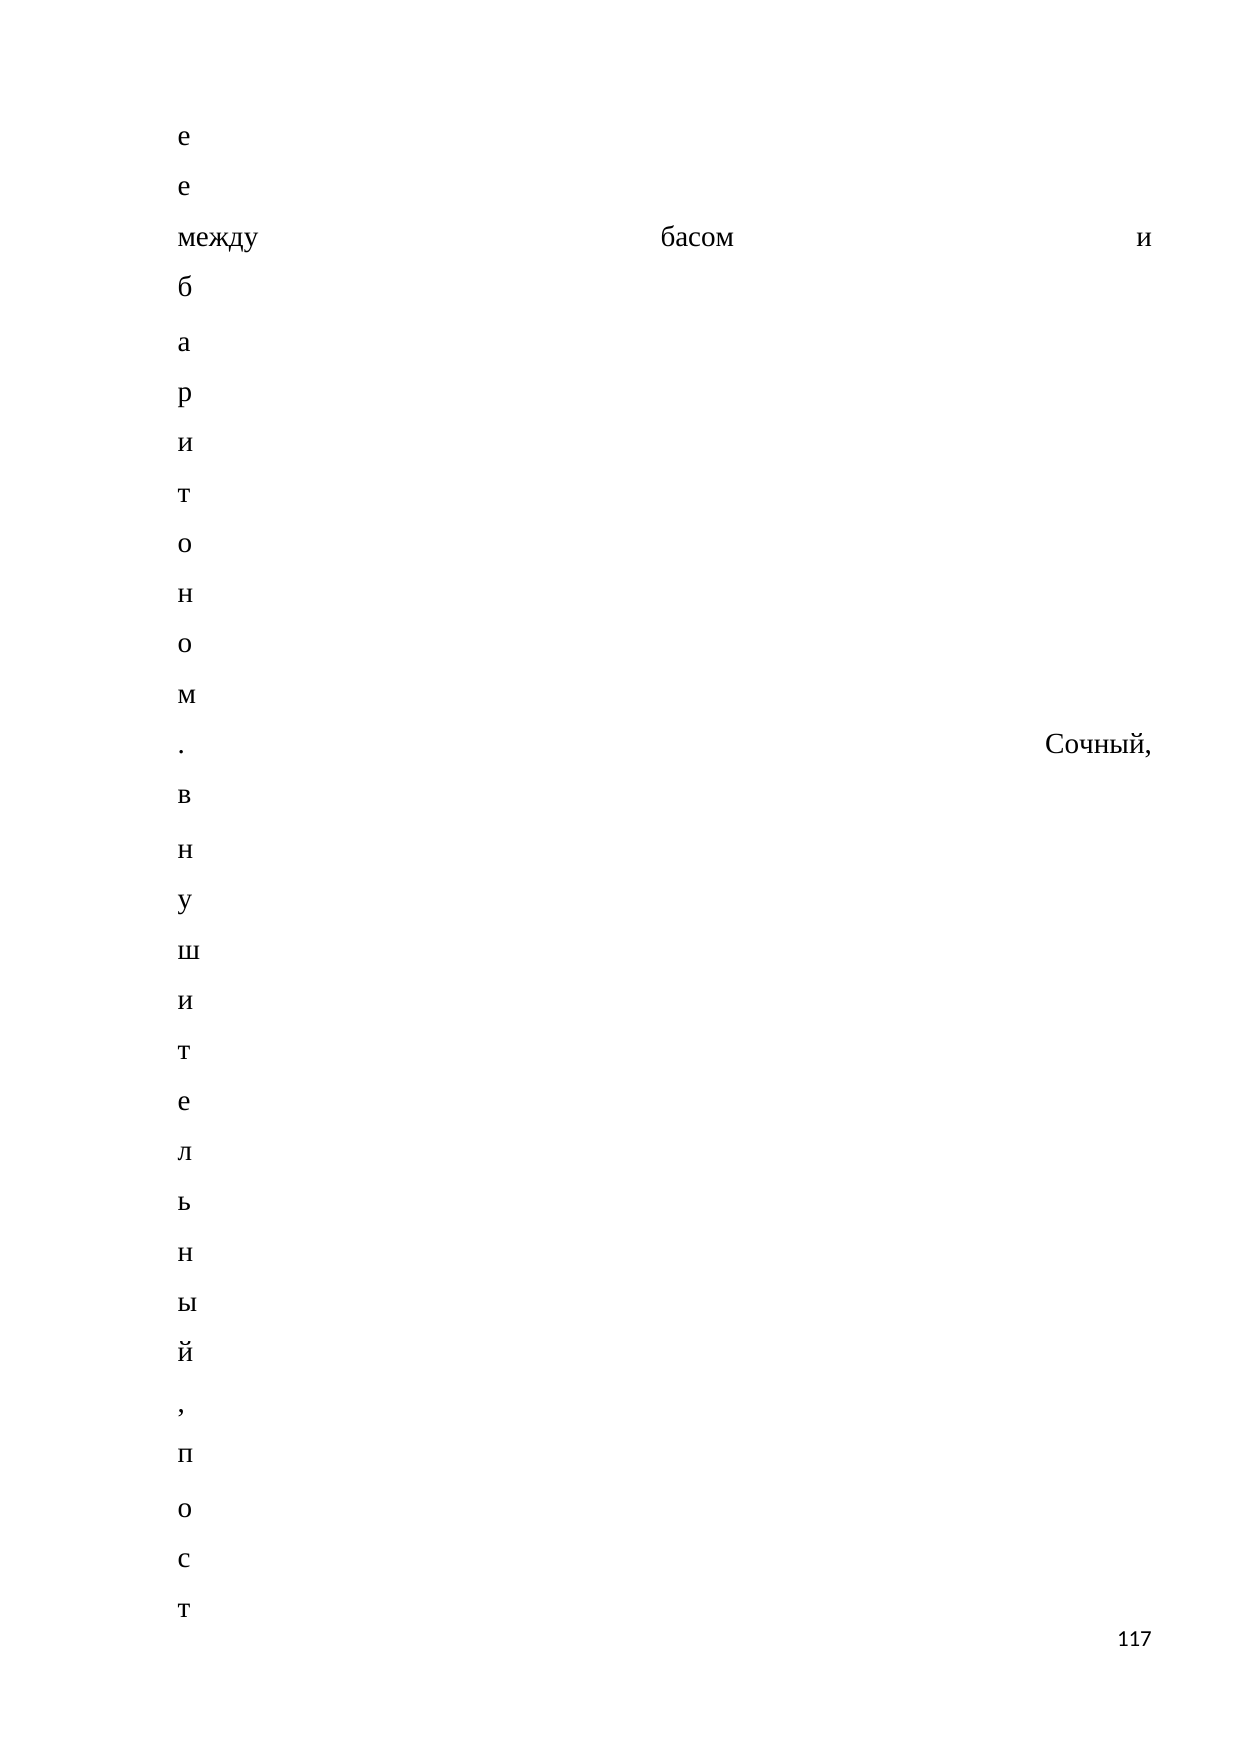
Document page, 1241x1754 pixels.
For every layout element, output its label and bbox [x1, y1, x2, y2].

text [177, 118, 1152, 1624]
